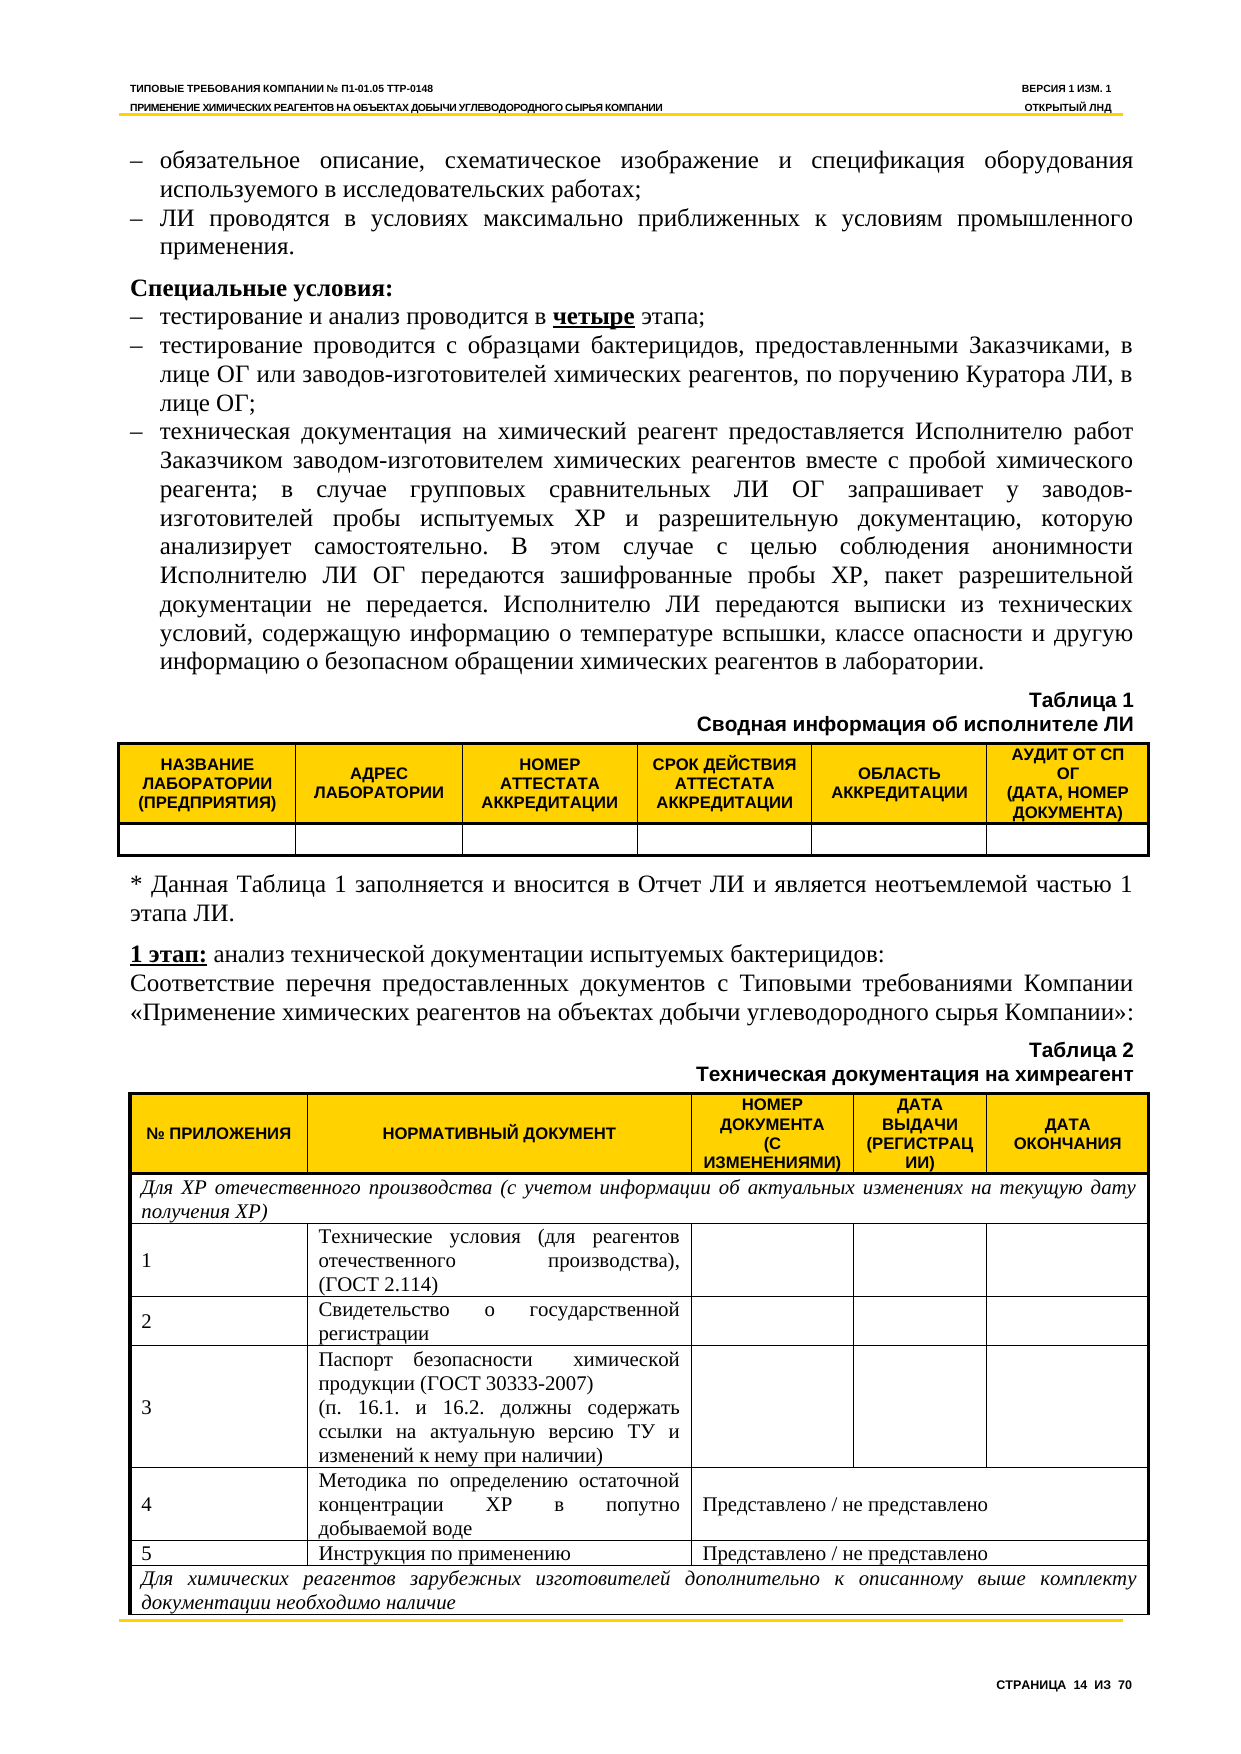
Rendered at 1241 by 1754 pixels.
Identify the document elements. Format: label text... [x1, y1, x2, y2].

table_header № ПРИЛОЖЕНИЯ [132, 1095, 307, 1172]
table_cell [692, 1297, 853, 1345]
table_cell [812, 825, 986, 853]
table_header АУДИТ ОТ СП ОГ (ДАТА, НОМЕР ДОКУМЕНТА) [987, 745, 1147, 822]
table_cell 2 [132, 1297, 307, 1345]
table_header НОРМАТИВНЫЙ ДОКУМЕНТ [308, 1095, 691, 1172]
table_cell Для ХР отечественного производства (с учетом информации об актуальных изменениях на текущую дату получения ХР) [132, 1175, 1147, 1223]
list тестирование и анализ проводится в четыре этапа; [130, 301, 1134, 330]
table_cell 5 [132, 1541, 307, 1565]
text * Данная Таблица 1 заполняется и вносится в Отчет ЛИ и является неотъемлемой частью 1 этапа ЛИ. [130, 869, 1134, 927]
table_header ОБЛАСТЬ АККРЕДИТАЦИИ [812, 745, 986, 822]
table_header ДАТА ОКОНЧАНИЯ [987, 1095, 1147, 1172]
text Техническая документация на химреагент [186, 1062, 1134, 1086]
table_cell 1 [132, 1224, 307, 1296]
table_cell 4 [132, 1468, 307, 1540]
text 1 этап: анализ технической документации испытуемых бактерицидов: [130, 939, 1134, 968]
table_cell [854, 1346, 986, 1467]
table_cell [987, 1346, 1147, 1467]
table_header НОМЕР ДОКУМЕНТА (С ИЗМЕНЕНИЯМИ) [692, 1095, 853, 1172]
table_header АДРЕС ЛАБОРАТОРИИ [296, 745, 462, 822]
table_header ДАТА ВЫДАЧИ (РЕГИСТРАЦИИ) [854, 1095, 986, 1172]
table_cell [120, 825, 295, 853]
table_cell Свидетельство о государственной регистрации [308, 1297, 691, 1345]
table_cell [638, 825, 811, 853]
table_cell Инструкция по применению [308, 1541, 691, 1565]
list тестирование проводится с образцами бактерицидов, предоставленными Заказчиками, в лице ОГ или заводов-изготовителей химических реагентов, по поручению Куратора ЛИ, в лице ОГ; [130, 330, 1134, 416]
text Специальные условия: [130, 273, 1134, 301]
table_header СРОК ДЕЙСТВИЯ АТТЕСТАТА АККРЕДИТАЦИИ [638, 745, 811, 822]
table_cell [854, 1224, 986, 1296]
table_cell [692, 1346, 853, 1467]
table_cell [987, 1224, 1147, 1296]
table_cell [854, 1297, 986, 1345]
table_cell Паспорт безопасности химической продукции (ГОСТ 30333-2007) (п. 16.1. и 16.2. должны содержать ссылки на актуальную версию ТУ и изменений к нему при наличии) [308, 1346, 691, 1467]
table_cell Представлено / не представлено [692, 1468, 1147, 1540]
table_cell Для химических реагентов зарубежных изготовителей дополнительно к описанному выше комплекту документации необходимо наличие [132, 1566, 1147, 1614]
list обязательное описание, схематическое изображение и спецификация оборудования используемого в исследовательских работах; [130, 145, 1134, 203]
table_cell Технические условия (для реагентов отечественного производства), (ГОСТ 2.114) [308, 1224, 691, 1296]
table_cell [987, 1297, 1147, 1345]
text Таблица 2 [186, 1038, 1134, 1062]
table_cell Представлено / не представлено [692, 1541, 1147, 1565]
table_cell [692, 1224, 853, 1296]
text Сводная информация об исполнителе ЛИ [186, 712, 1134, 736]
text Таблица 1 [186, 688, 1134, 712]
list ЛИ проводятся в условиях максимально приближенных к условиям промышленного применения. [130, 203, 1134, 260]
table_cell [463, 825, 637, 853]
table_header НОМЕР АТТЕСТАТА АККРЕДИТАЦИИ [463, 745, 637, 822]
table_cell Методика по определению остаточной концентрации ХР в попутно добываемой воде [308, 1468, 691, 1540]
table_cell [987, 825, 1147, 853]
list техническая документация на химический реагент предоставляется Исполнителю работ Заказчиком заводом-изготовителем химических реагентов вместе с пробой химического реагента; в случае групповых сравнительных ЛИ ОГ запрашивает у заводов-изготовителей пробы испытуемых ХР и разрешительную документацию, которую анализирует самостоятельно. В этом случае с целью соблюдения анонимности Исполнителю ЛИ ОГ передаются зашифрованные пробы ХР, пакет разрешительной документации не передается. Исполнителю ЛИ передаются выписки из технических условий, содержащую информацию о температуре вспышки, классе опасности и другую информацию о безопасном обращении химических реагентов в лаборатории. [130, 416, 1134, 675]
table_cell 3 [132, 1346, 307, 1467]
text Соответствие перечня предоставленных документов с Типовыми требованиями Компании «Применение химических реагентов на объектах добычи углеводородного сырья Компании»: [130, 968, 1134, 1025]
table_cell [296, 825, 462, 853]
table_header НАЗВАНИЕ ЛАБОРАТОРИИ (ПРЕДПРИЯТИЯ) [120, 745, 295, 822]
